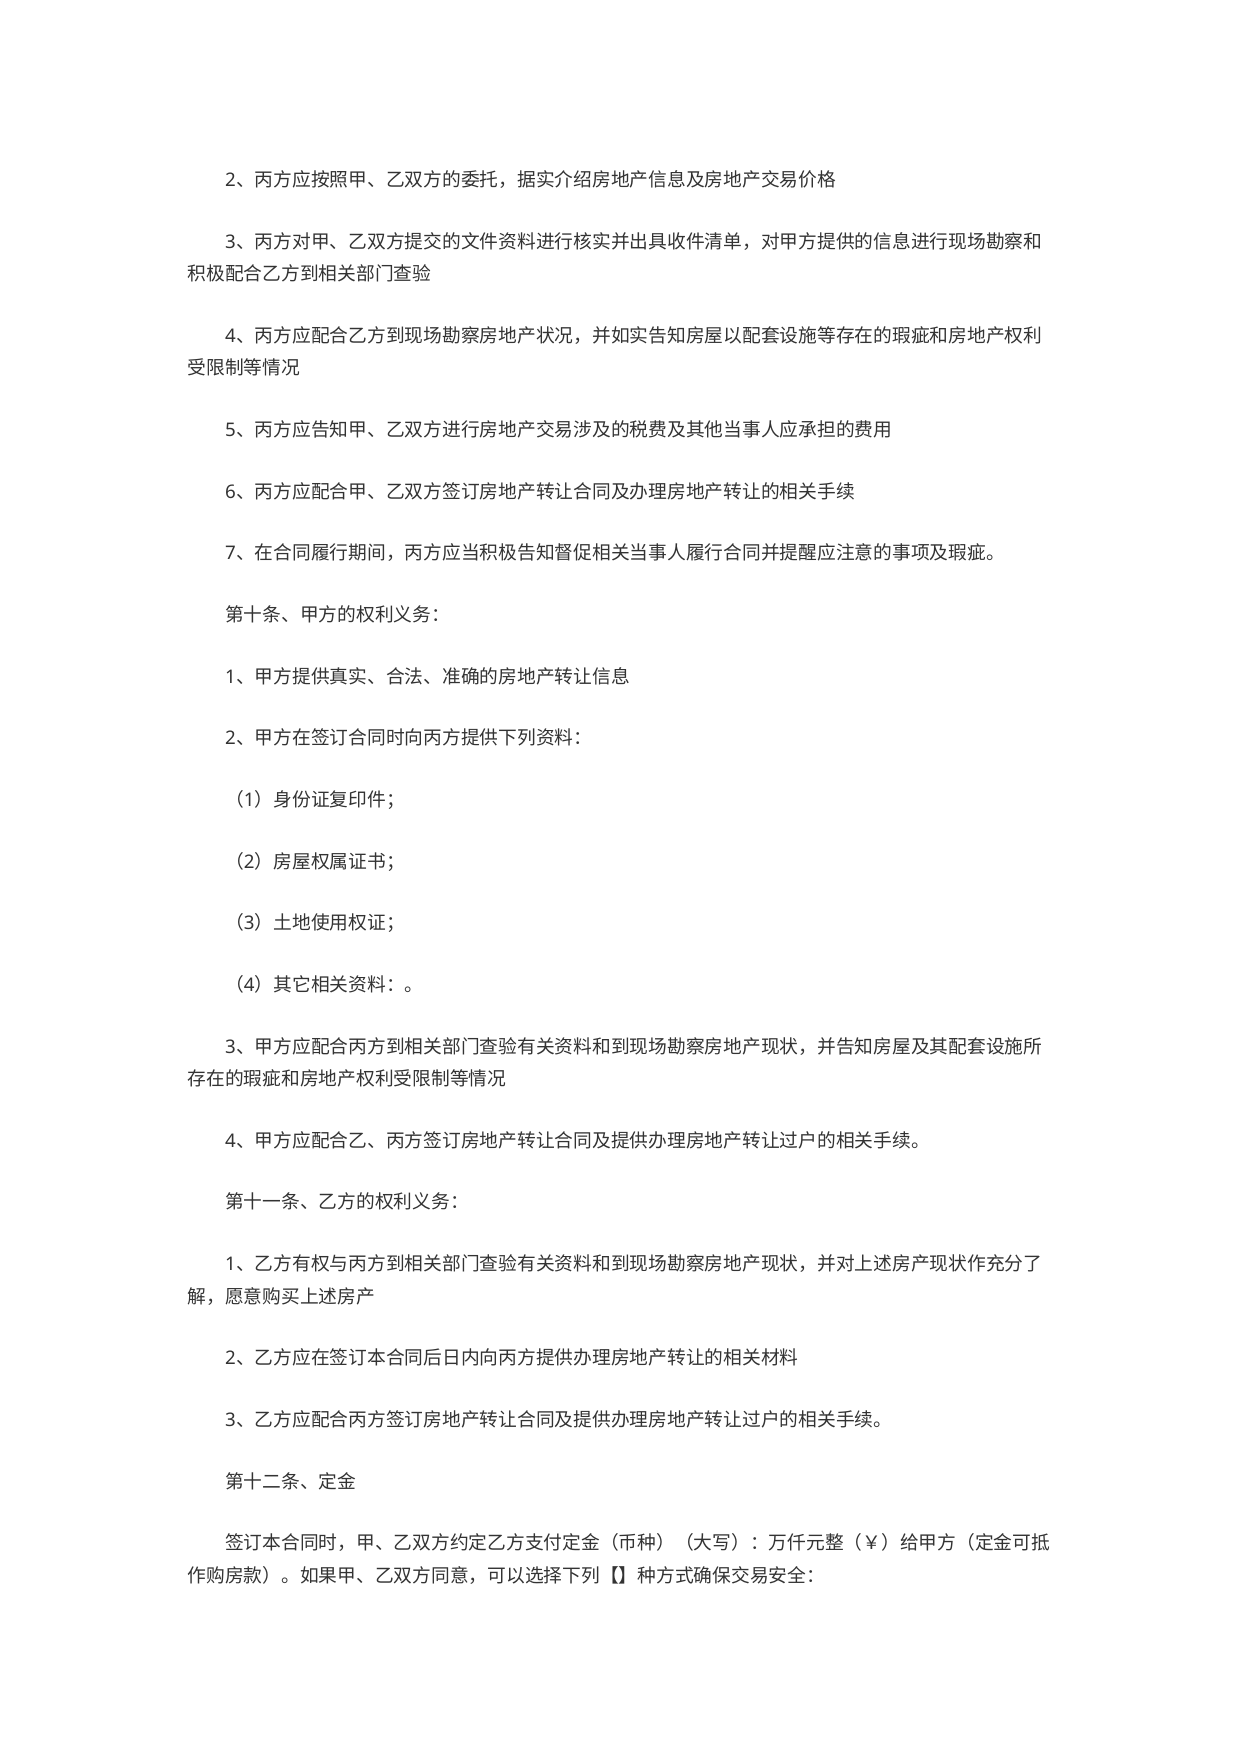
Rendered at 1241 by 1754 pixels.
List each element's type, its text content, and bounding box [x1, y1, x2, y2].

text 6、丙方应配合甲、乙双方签订房地产转让合同及办理房地产转让的相关手续 [187, 474, 1053, 506]
text 3、乙方应配合丙方签订房地产转让合同及提供办理房地产转让过户的相关手续。 [187, 1402, 1053, 1434]
text （2）房屋权属证书； [187, 844, 1053, 876]
text 签订本合同时，甲、乙双方约定乙方支付定金（币种）（大写）：万仟元整（￥）给甲方（定金可抵作购房款）。如果甲、乙双方同意，可以选择下列【】种方式确保交易安全： [187, 1525, 1053, 1590]
text 3、丙方对甲、乙双方提交的文件资料进行核实并出具收件清单，对甲方提供的信息进行现场勘察和积极配合乙方到相关部门查验 [187, 224, 1053, 289]
text 2、甲方在签订合同时向丙方提供下列资料： [187, 720, 1053, 753]
text 4、甲方应配合乙、丙方签订房地产转让合同及提供办理房地产转让过户的相关手续。 [187, 1123, 1053, 1155]
text 7、在合同履行期间，丙方应当积极告知督促相关当事人履行合同并提醒应注意的事项及瑕疵。 [187, 535, 1053, 568]
text 3、甲方应配合丙方到相关部门查验有关资料和到现场勘察房地产现状，并告知房屋及其配套设施所存在的瑕疵和房地产权利受限制等情况 [187, 1029, 1053, 1094]
text 第十一条、乙方的权利义务： [187, 1184, 1053, 1217]
text 1、甲方提供真实、合法、准确的房地产转让信息 [187, 659, 1053, 691]
text 2、丙方应按照甲、乙双方的委托，据实介绍房地产信息及房地产交易价格 [187, 162, 1053, 194]
text （4）其它相关资料：。 [187, 967, 1053, 999]
text 第十条、甲方的权利义务： [187, 597, 1053, 629]
text 1、乙方有权与丙方到相关部门查验有关资料和到现场勘察房地产现状，并对上述房产现状作充分了解，愿意购买上述房产 [187, 1246, 1053, 1311]
text 4、丙方应配合乙方到现场勘察房地产状况，并如实告知房屋以配套设施等存在的瑕疵和房地产权利受限制等情况 [187, 318, 1053, 383]
text 5、丙方应告知甲、乙双方进行房地产交易涉及的税费及其他当事人应承担的费用 [187, 412, 1053, 444]
text 2、乙方应在签订本合同后日内向丙方提供办理房地产转让的相关材料 [187, 1340, 1053, 1373]
text （3）土地使用权证； [187, 905, 1053, 938]
text （1）身份证复印件； [187, 782, 1053, 814]
text 第十二条、定金 [187, 1464, 1053, 1496]
